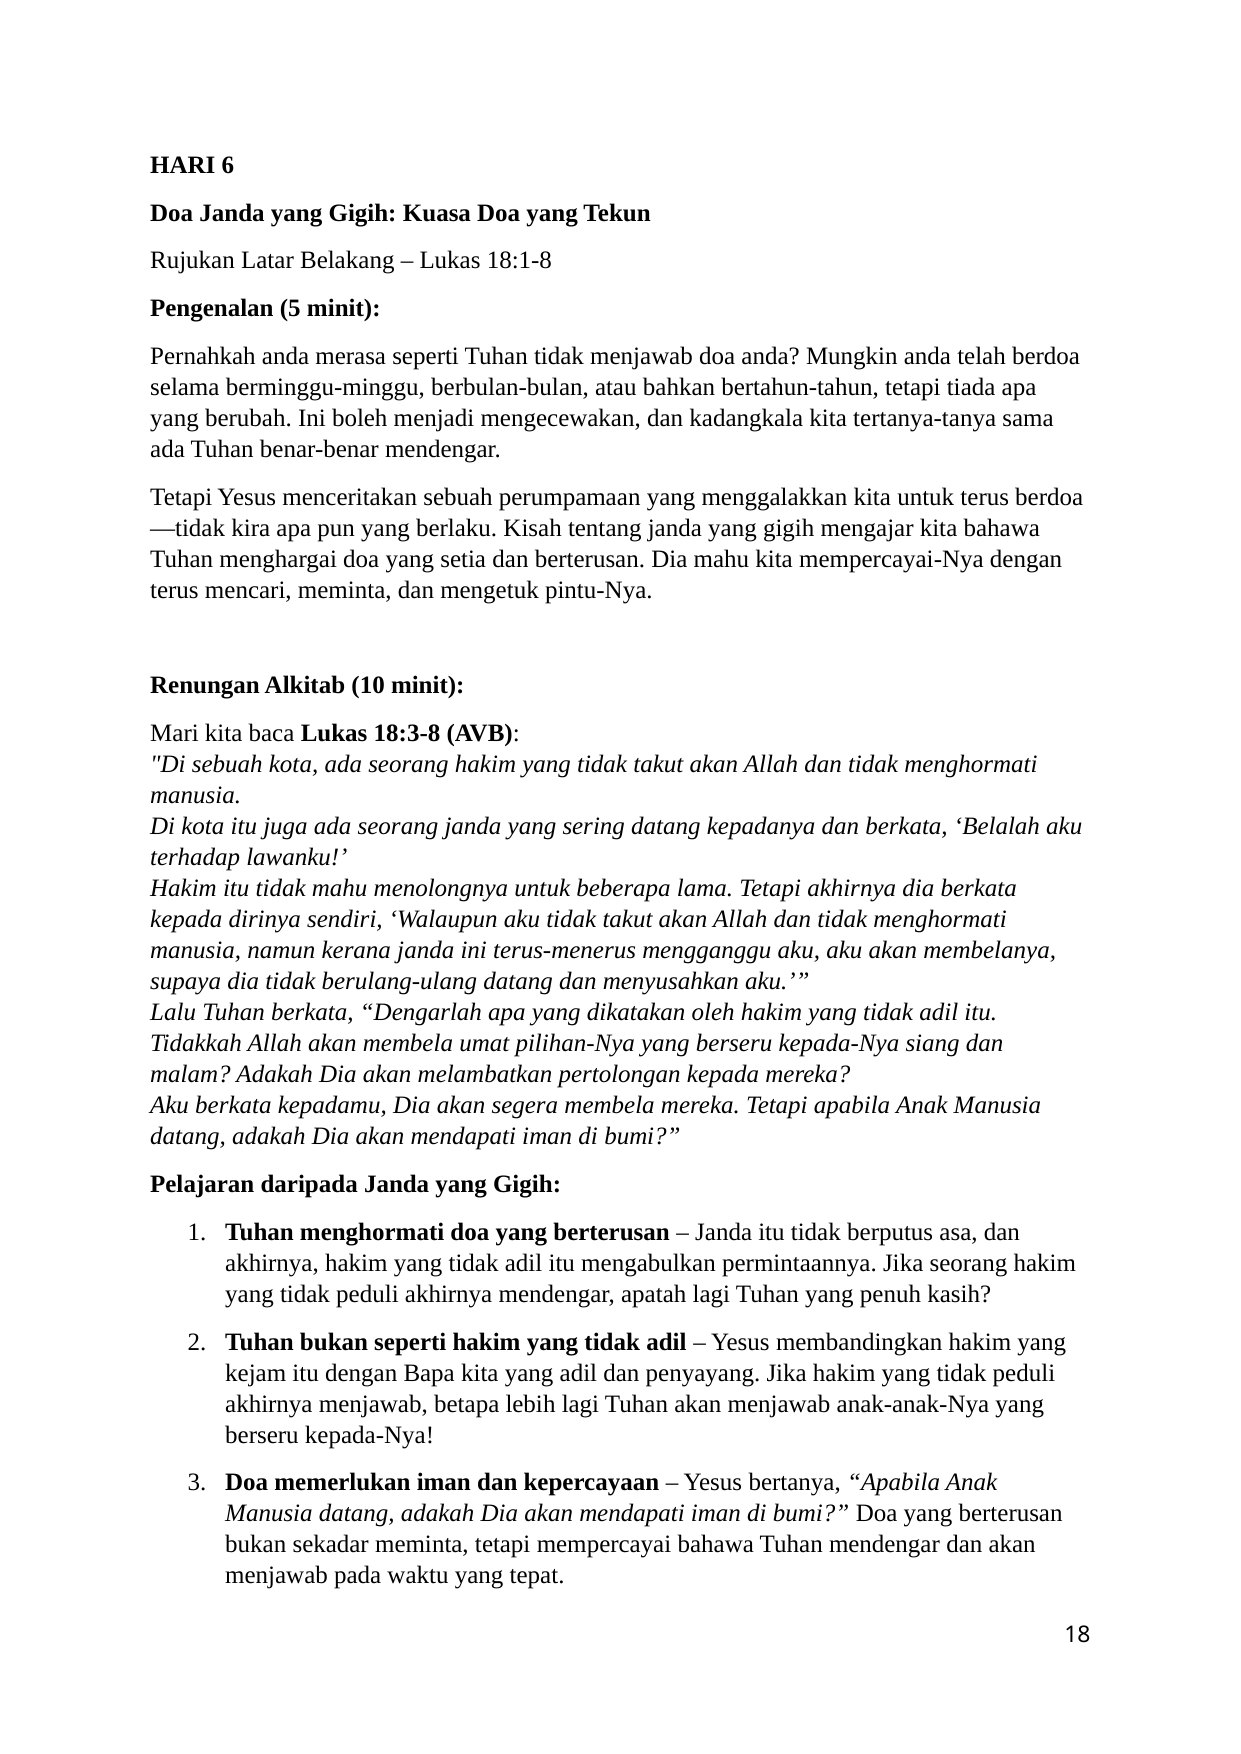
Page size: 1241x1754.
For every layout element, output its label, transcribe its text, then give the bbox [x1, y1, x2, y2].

text Pernahkah anda merasa seperti Tuhan tidak menjawab doa anda? Mungkin anda telah berdoa selama berminggu-minggu, berbulan-bulan, atau bahkan bertahun-tahun, tetapi tiada apa yang berubah. Ini boleh menjadi mengecewakan, dan kadangkala kita tertanya-tanya sama ada Tuhan benar-benar mendengar. [150, 341, 1090, 463]
text Doa Janda yang Gigih: Kuasa Doa yang Tekun [150, 198, 1090, 226]
text Tetapi Yesus menceritakan sebuah perumpamaan yang menggalakkan kita untuk terus berdoa—tidak kira apa pun yang berlaku. Kisah tentang janda yang gigih mengajar kita bahawa Tuhan menghargai doa yang setia dan berterusan. Dia mahu kita mempercayai-Nya dengan terus mencari, meminta, dan mengetuk pintu-Nya. [150, 482, 1090, 603]
text HARI 6 [150, 150, 1090, 179]
list Tuhan bukan seperti hakim yang tidak adil – Yesus membandingkan hakim yang kejam itu dengan Bapa kita yang adil dan penyayang. Jika hakim yang tidak peduli akhirnya menjawab, betapa lebih lagi Tuhan akan menjawab anak-anak-Nya yang berseru kepada-Nya! [187, 1327, 1090, 1448]
text Mari kita baca Lukas 18:3-8 (AVB): "Di sebuah kota, ada seorang hakim yang tidak takut akan Allah dan tidak menghormati manusia. Di kota itu juga ada seorang janda yang sering datang kepadanya dan berkata, ‘Belalah aku terhadap lawanku!’ Hakim itu tidak mahu menolongnya untuk beberapa lama. Tetapi akhirnya dia berkata kepada dirinya sendiri, ‘Walaupun aku tidak takut akan Allah dan tidak menghormati manusia, namun kerana janda ini terus-menerus mengganggu aku, aku akan membelanya, supaya dia tidak berulang-ulang datang dan menyusahkan aku.’” Lalu Tuhan berkata, “Dengarlah apa yang dikatakan oleh hakim yang tidak adil itu. Tidakkah Allah akan membela umat pilihan-Nya yang berseru kepada-Nya siang dan malam? Adakah Dia akan melambatkan pertolongan kepada mereka? Aku berkata kepadamu, Dia akan segera membela mereka. Tetapi apabila Anak Manusia datang, adakah Dia akan mendapati iman di bumi?” [150, 718, 1090, 1150]
text Rujukan Latar Belakang – Lukas 18:1-8 [150, 245, 1090, 274]
text Renungan Alkitab (10 minit): [150, 670, 1090, 699]
text Pengenalan (5 minit): [150, 293, 1090, 322]
list Doa memerlukan iman dan kepercayaan – Yesus bertanya, “Apabila Anak Manusia datang, adakah Dia akan mendapati iman di bumi?” Doa yang berterusan bukan sekadar meminta, tetapi mempercayai bahawa Tuhan mendengar dan akan menjawab pada waktu yang tepat. [187, 1467, 1090, 1589]
list Tuhan menghormati doa yang berterusan – Janda itu tidak berputus asa, dan akhirnya, hakim yang tidak adil itu mengabulkan permintaannya. Jika seorang hakim yang tidak peduli akhirnya mendengar, apatah lagi Tuhan yang penuh kasih? [187, 1217, 1090, 1308]
text Pelajaran daripada Janda yang Gigih: [150, 1169, 1090, 1198]
